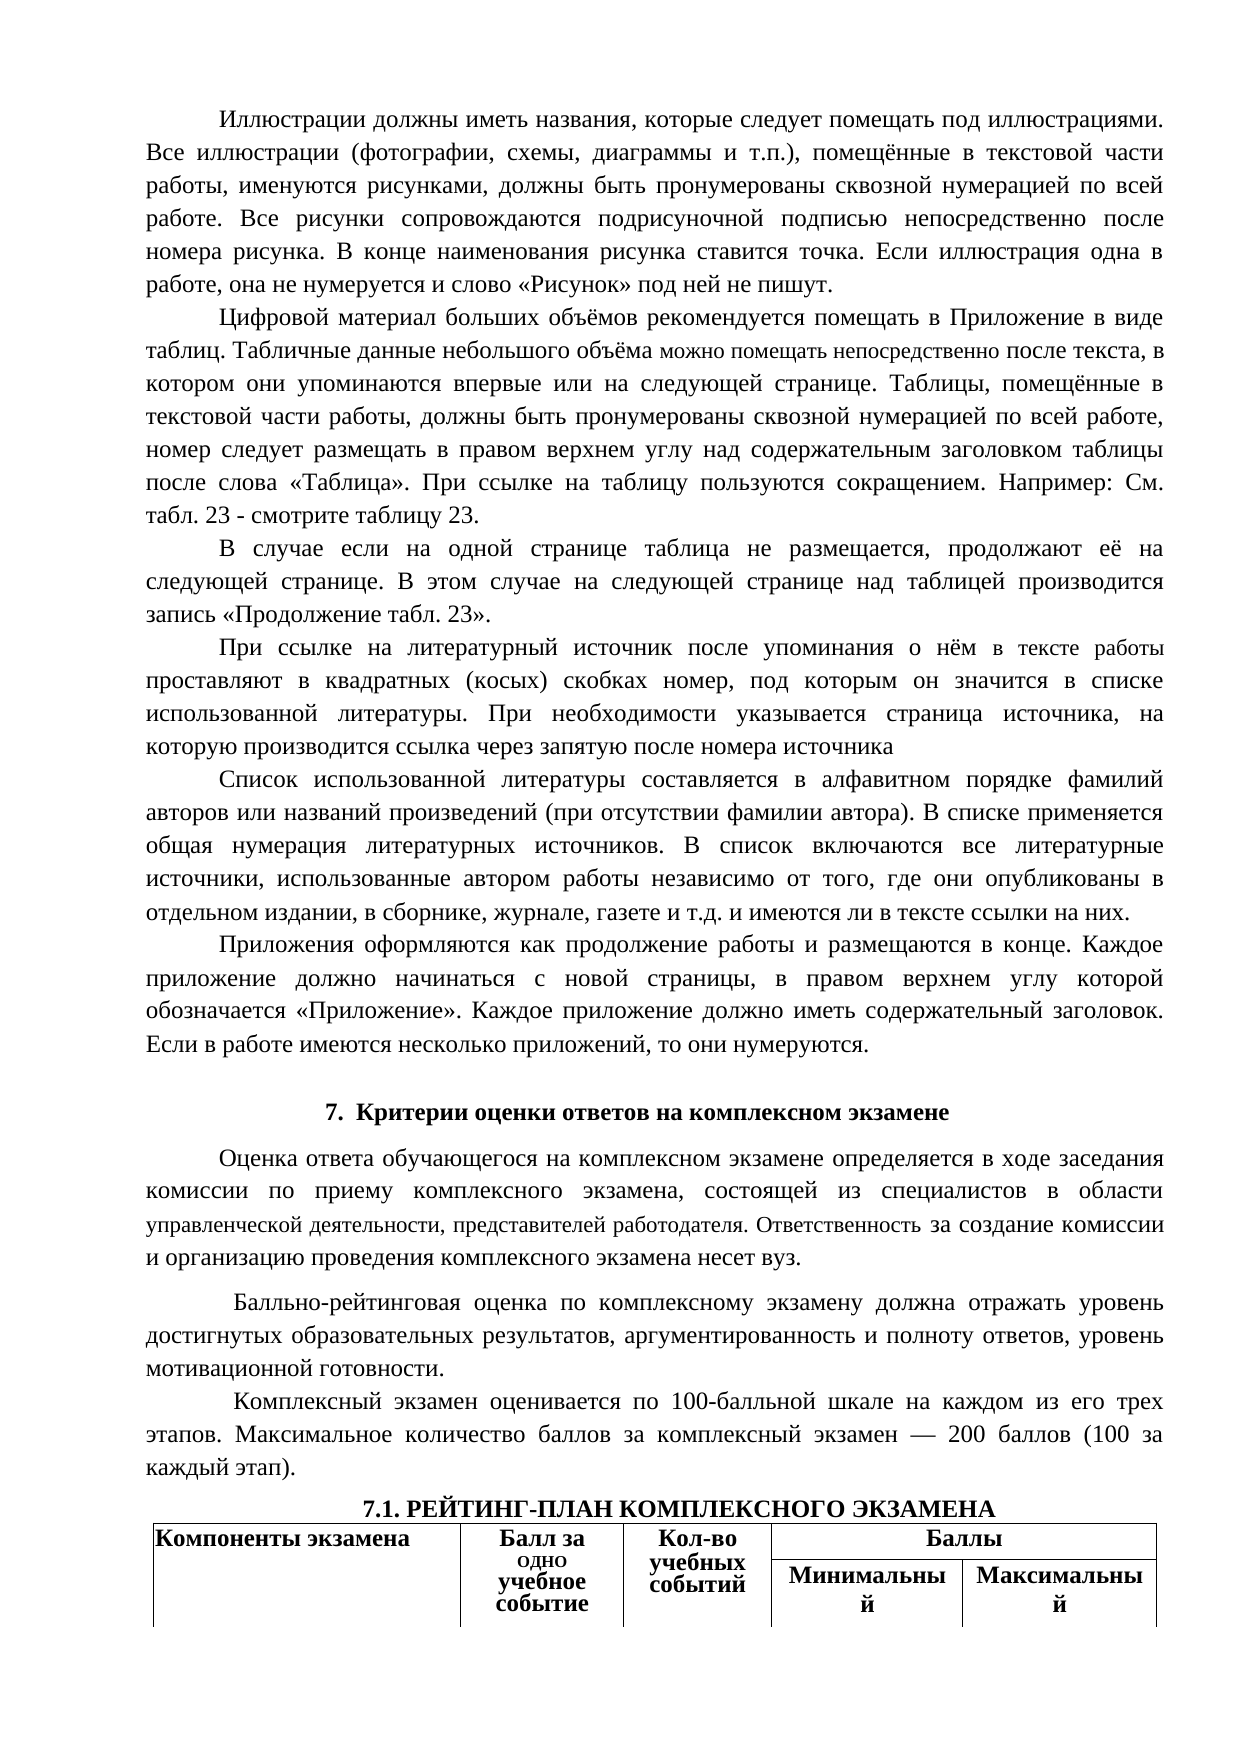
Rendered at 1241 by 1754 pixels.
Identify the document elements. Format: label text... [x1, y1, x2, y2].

list Критерии оценки ответов на комплексном экзамене [325, 1097, 1164, 1126]
text Иллюстрации должны иметь названия, которые следует помещать под иллюстрациями. Все иллюстрации (фотографии, схемы, диаграммы и т.п.), помещённые в текстовой части работы, именуются рисунками, должны быть пронумерованы сквозной нумерацией по всей работе. Все рисунки сопровождаются подрисуночной подписью непосредственно после номера рисунка. В конце наименования рисунка ставится точка. Если иллюстрация одна в работе, она не нумеруется и слово «Рисунок» под ней не пишут. [146, 104, 1164, 298]
table_header Баллы [772, 1524, 1156, 1559]
text При ссылке на литературный источник после упоминания о нём в тексте работы проставляют в квадратных (косых) скобках номер, под которым он значится в списке использованной литературы. При необходимости указывается страница источника, на которую производится ссылка через запятую после номера источника [146, 632, 1164, 760]
text Балльно-рейтинговая оценка по комплексному экзамену должна отражать уровень достигнутых образовательных результатов, аргументированность и полноту ответов, уровень мотивационной готовности. [146, 1287, 1164, 1382]
table_header Кол-во учебных событий [624, 1524, 771, 1627]
text Список использованной литературы составляется в алфавитном порядке фамилий авторов или названий произведений (при отсутствии фамилии автора). В списке применяется общая нумерация литературных источников. В список включаются все литературные источники, использованные автором работы независимо от того, где они опубликованы в отдельном издании, в сборнике, журнале, газете и т.д. и имеются ли в тексте ссылки на них. [146, 764, 1164, 925]
text Приложения оформляются как продолжение работы и размещаются в конце. Каждое приложение должно начинаться с новой страницы, в правом верхнем углу которой обозначается «Приложение». Каждое приложение должно иметь содержательный заголовок. Если в работе имеются несколько приложений, то они нумеруются. [146, 929, 1164, 1057]
table_cell Минимальны й [772, 1560, 962, 1627]
text Комплексный экзамен оценивается по 100-балльной шкале на каждом из его трех этапов. Максимальное количество баллов за комплексный экзамен — 200 баллов (100 за каждый этап). [146, 1386, 1164, 1481]
table_header Балл за ОДНО учебное событие [461, 1524, 623, 1627]
text В случае если на одной странице таблица не размещается, продолжают её на следующей странице. В этом случае на следующей странице над таблицей производится запись «Продолжение табл. 23». [146, 533, 1164, 628]
text Оценка ответа обучающегося на комплексном экзамене определяется в ходе заседания комиссии по приему комплексного экзамена, состоящей из специалистов в области управленческой деятельности, представителей работодателя. Ответственность за создание комиссии и организацию проведения комплексного экзамена несет вуз. [146, 1143, 1164, 1270]
text 7.1. РЕЙТИНГ-ПЛАН КОМПЛЕКСНОГО ЭКЗАМЕНА [362, 1494, 1164, 1522]
table_cell Максимальны й [963, 1560, 1156, 1627]
text Цифровой материал больших объёмов рекомендуется помещать в Приложение в виде таблиц. Табличные данные небольшого объёма можно помещать непосредственно после текста, в котором они упоминаются впервые или на следующей странице. Таблицы, помещённые в текстовой части работы, должны быть пронумерованы сквозной нумерацией по всей работе, номер следует размещать в правом верхнем углу над содержательным заголовком таблицы после слова «Таблица». При ссылке на таблицу пользуются сокращением. Например: См. табл. 23 - смотрите таблицу 23. [146, 302, 1164, 529]
table_header Компоненты экзамена [154, 1524, 460, 1627]
